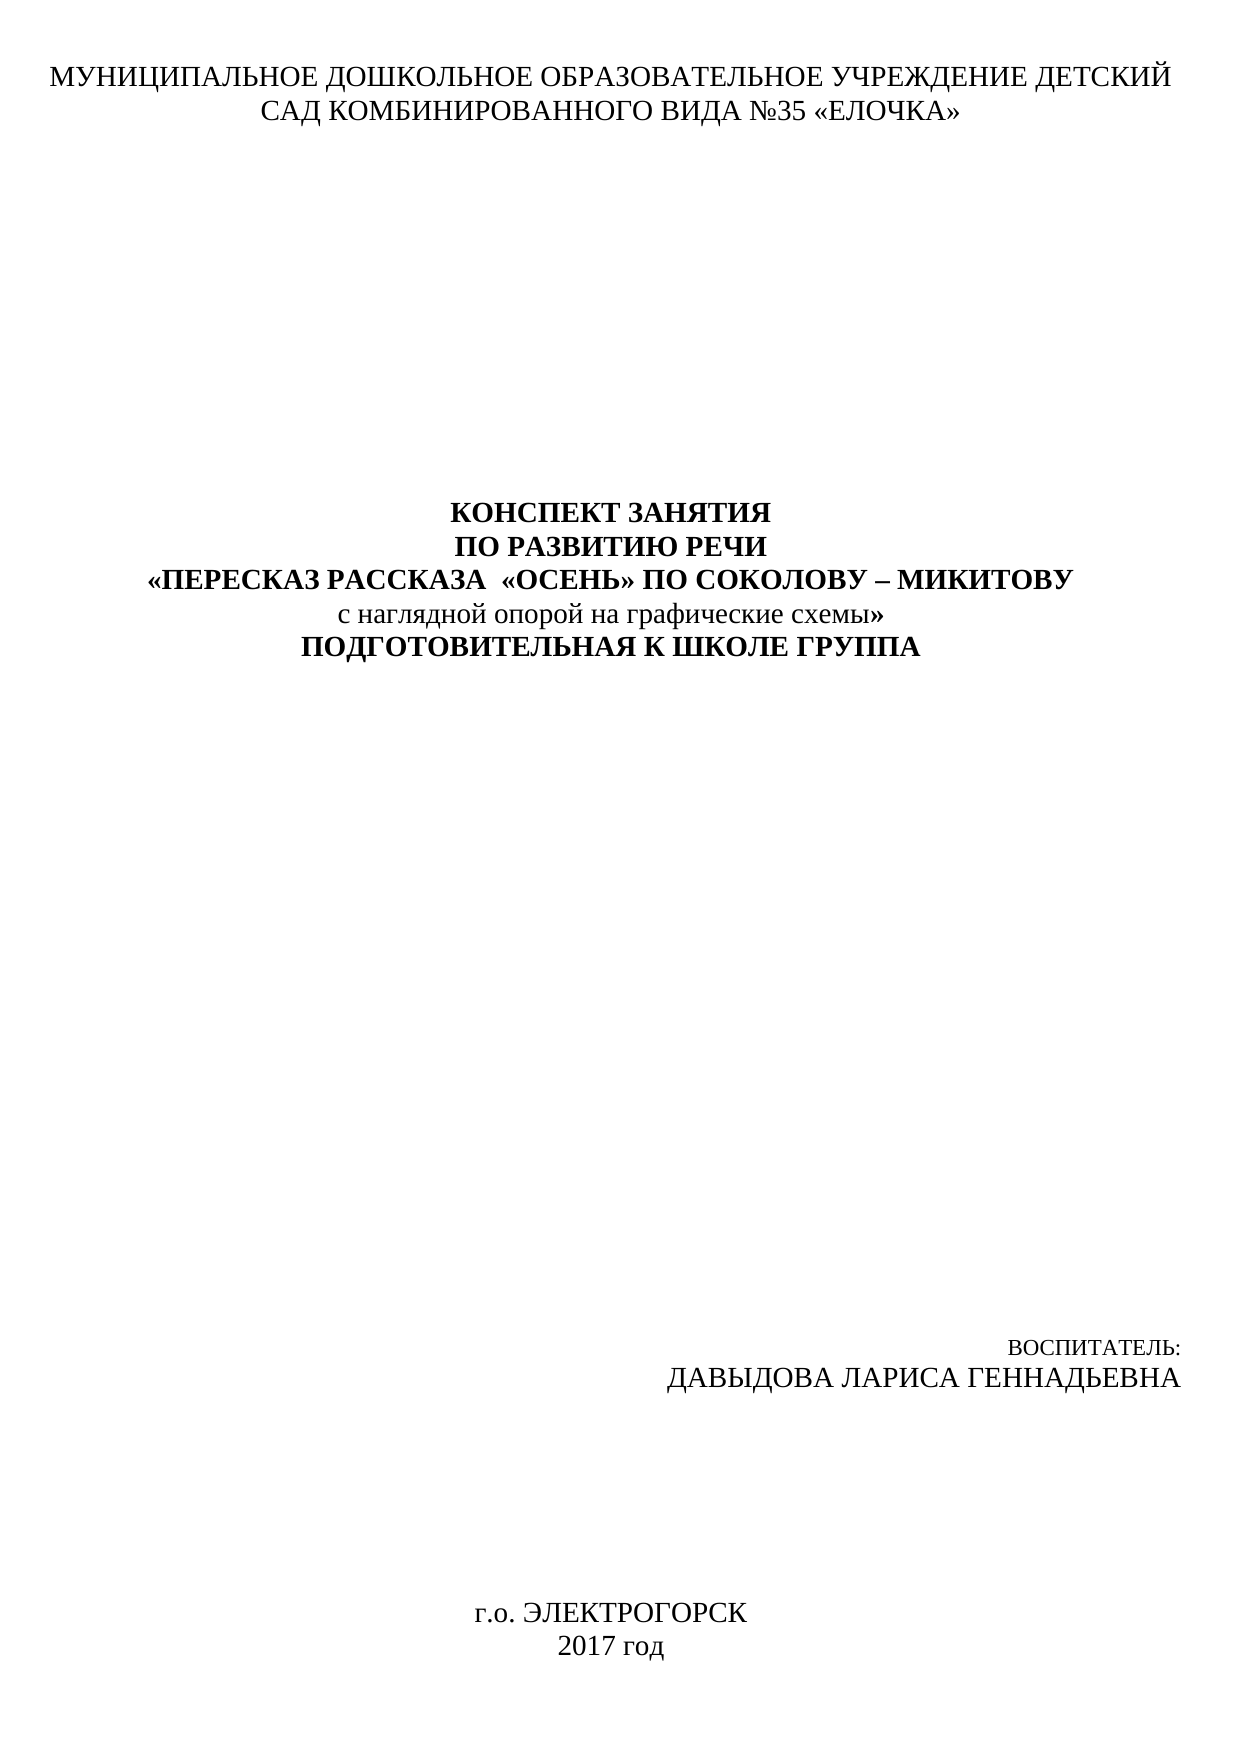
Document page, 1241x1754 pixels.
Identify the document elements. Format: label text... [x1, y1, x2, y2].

text с наглядной опорой на графические схемы» [40, 596, 1181, 629]
text «ПЕРЕСКАЗ РАССКАЗА «ОСЕНЬ» ПО СОКОЛОВУ – МИКИТОВУ [40, 562, 1181, 596]
text ВОСПИТАТЕЛЬ: [40, 1334, 1181, 1360]
text 2017 год [40, 1628, 1181, 1662]
text КОНСПЕКТ ЗАНЯТИЯ [40, 495, 1181, 529]
text МУНИЦИПАЛЬНОЕ ДОШКОЛЬНОЕ ОБРАЗОВАТЕЛЬНОЕ УЧРЕЖДЕНИЕ ДЕТСКИЙ САД КОМБИНИРОВАННОГО ВИДА №35 «ЕЛОЧКА» [40, 59, 1181, 126]
text ПО РАЗВИТИЮ РЕЧИ [40, 529, 1181, 562]
text ДАВЫДОВА ЛАРИСА ГЕННАДЬЕВНА [40, 1360, 1181, 1393]
text ПОДГОТОВИТЕЛЬНАЯ К ШКОЛЕ ГРУППА [40, 629, 1181, 663]
text г.о. ЭЛЕКТРОГОРСК [40, 1595, 1181, 1628]
